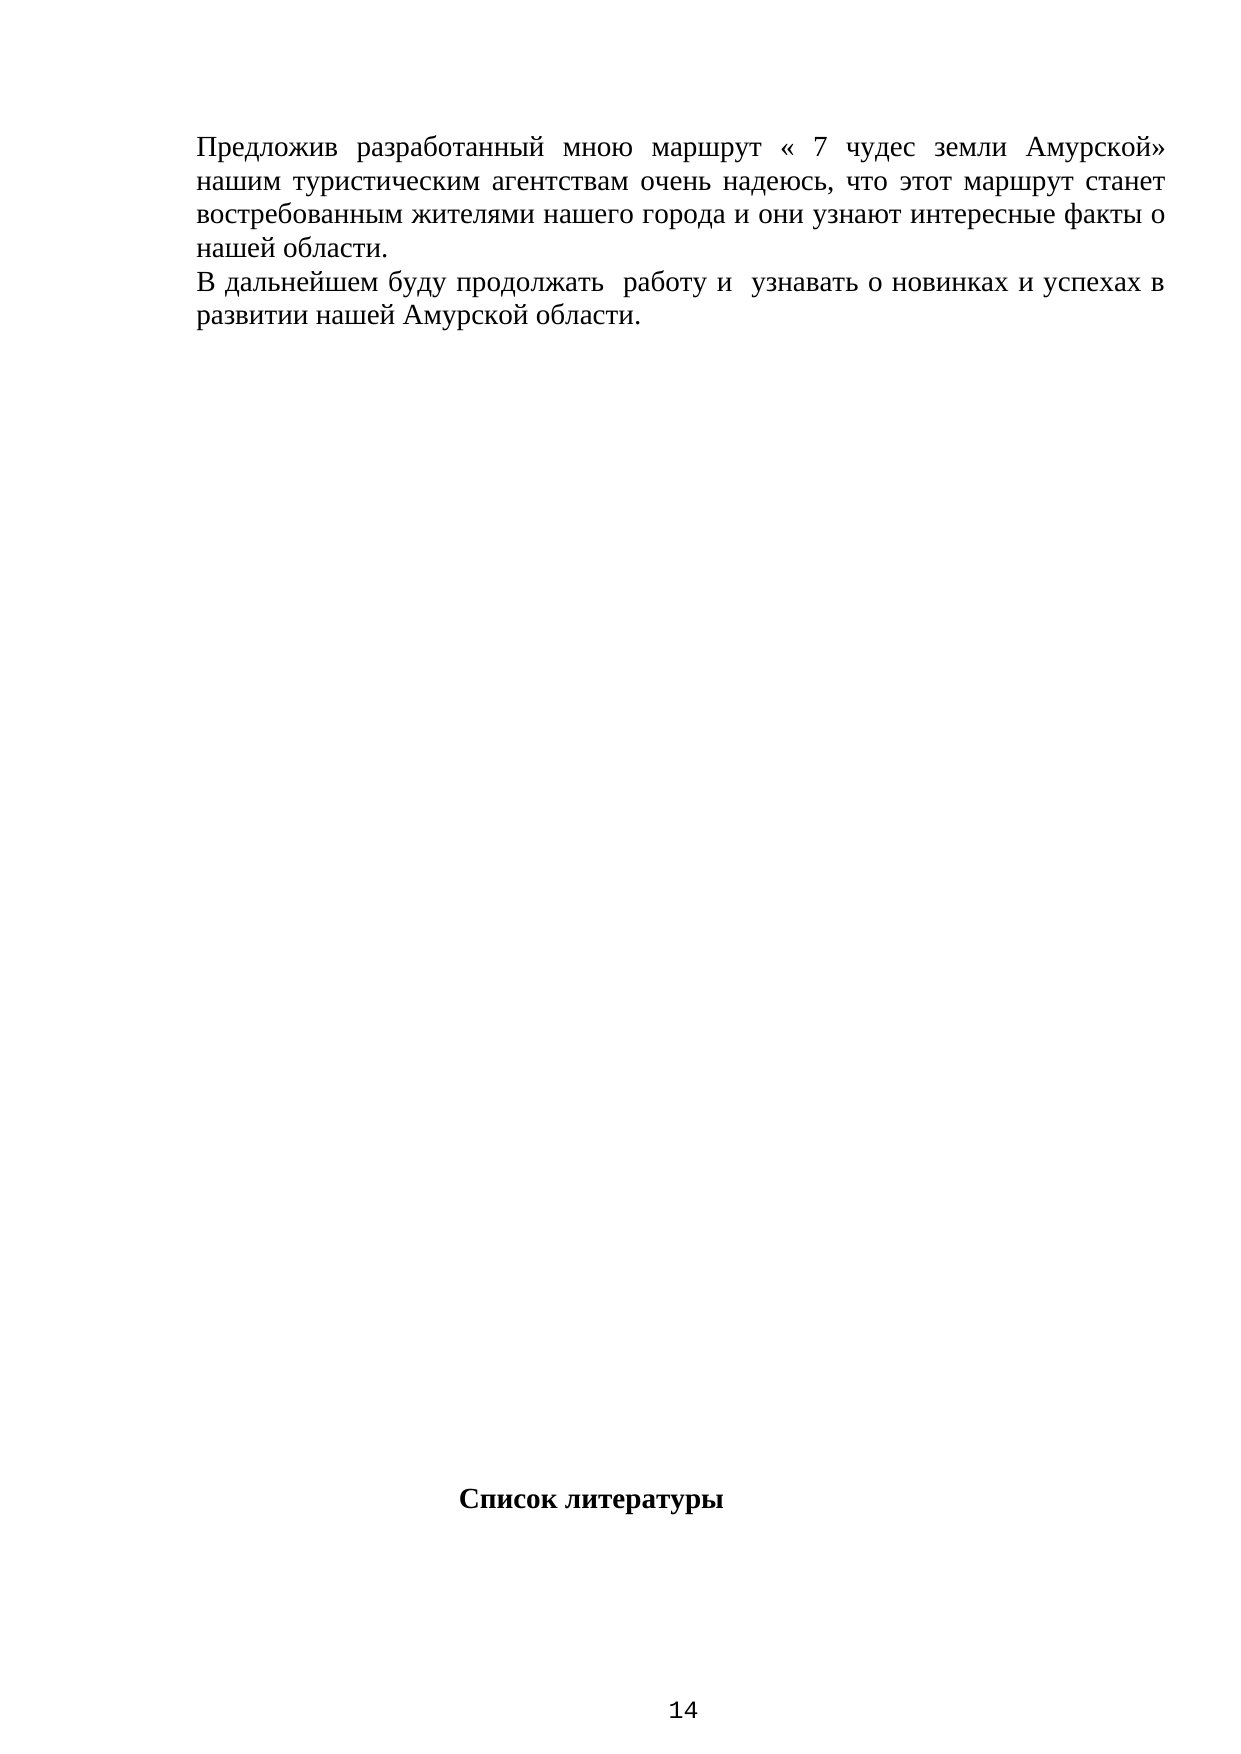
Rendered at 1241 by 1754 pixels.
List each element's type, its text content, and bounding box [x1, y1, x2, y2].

text Предложив разработанный мною маршрут « 7 чудес земли Амурской» нашим туристическим агентствам очень надеюсь, что этот маршрут станет востребованным жителями нашего города и они узнают интересные факты о нашей области. [196, 129, 1167, 264]
text В дальнейшем буду продолжать работу и узнавать о новинках и успехах в развитии нашей Амурской области. [196, 264, 1167, 331]
text Список литературы [196, 1461, 1167, 1520]
